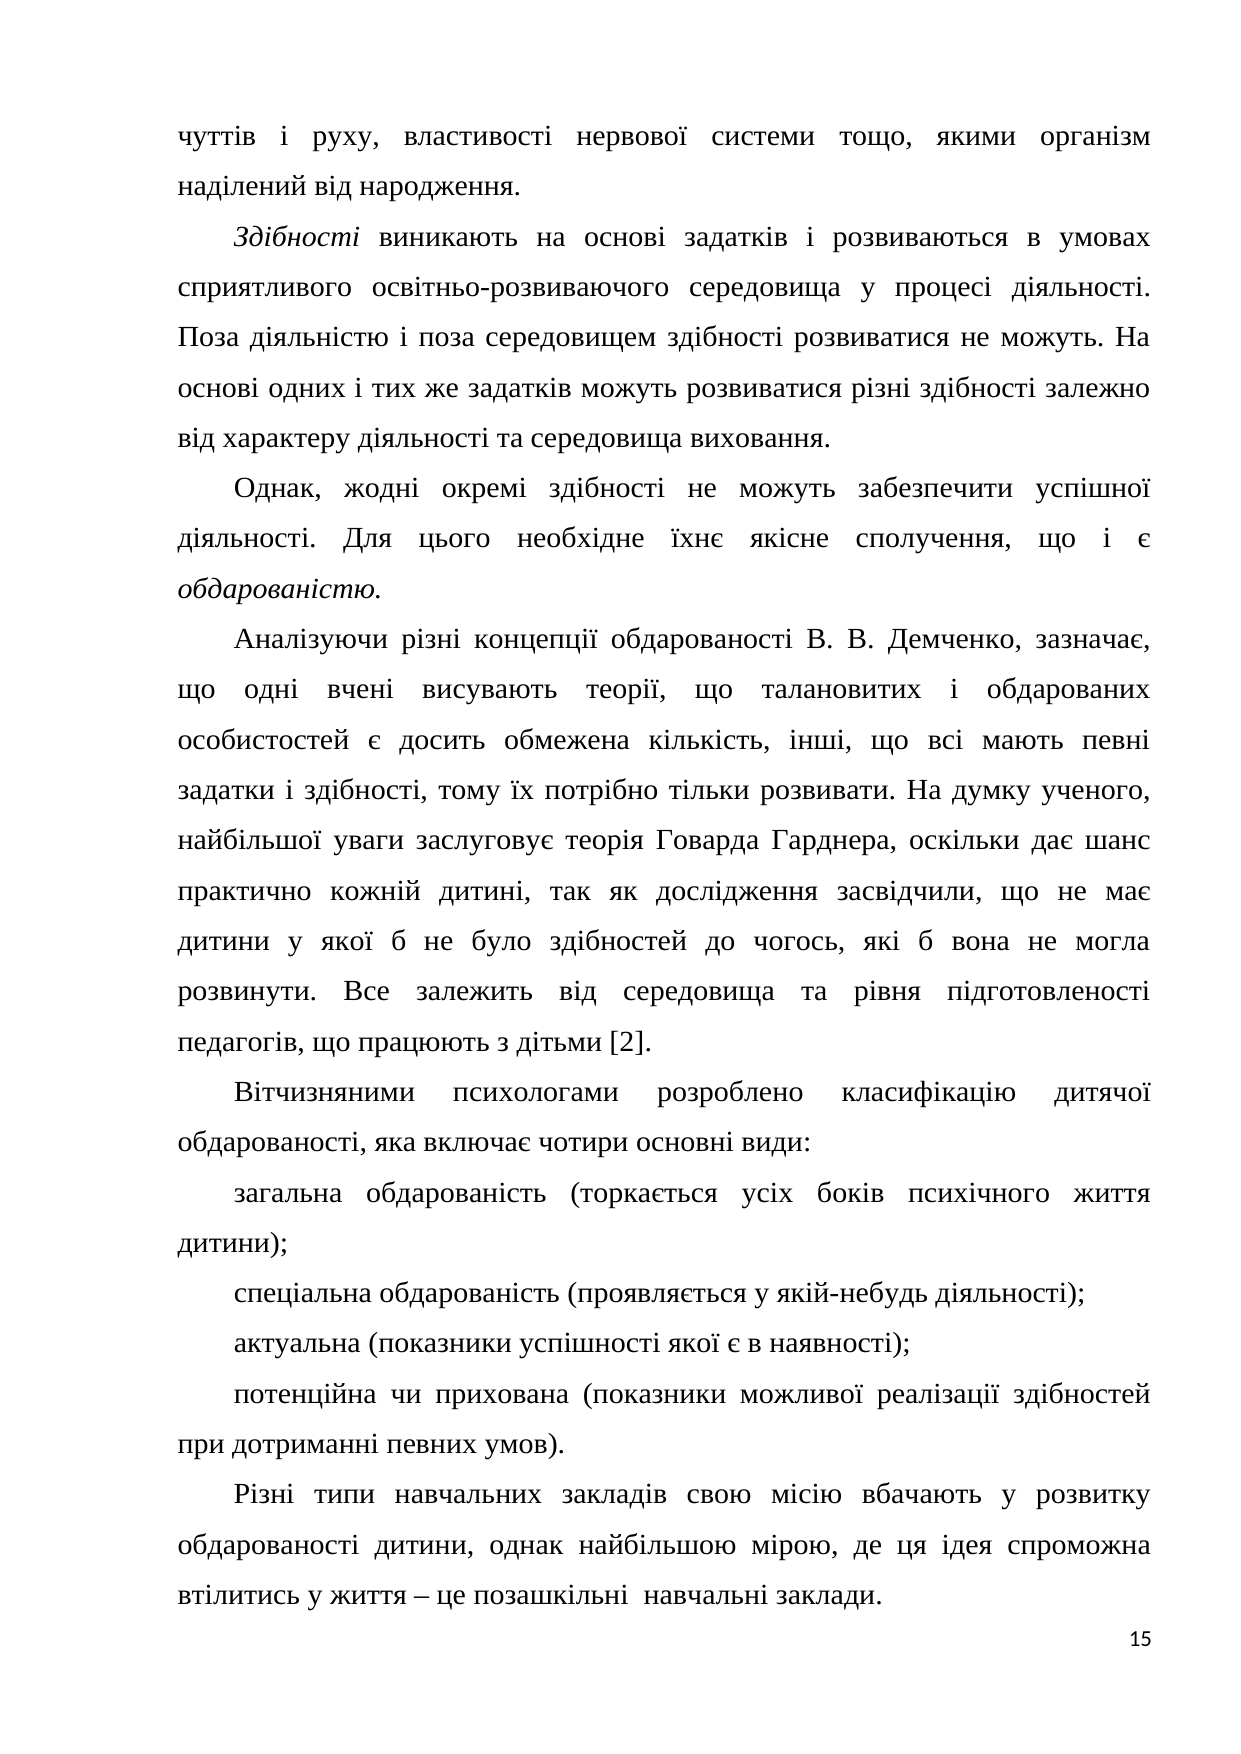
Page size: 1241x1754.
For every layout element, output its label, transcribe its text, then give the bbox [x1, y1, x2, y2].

text спеціальна обдарованість (проявляється у якій-небудь діяльності); [177, 1275, 1152, 1309]
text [177, 118, 1152, 202]
text потенційна чи прихована (показники можливої реалізації здібностей при дотриманні певних умов). [177, 1376, 1152, 1460]
text Здібності виникають на основі задатків і розвиваються в умовах сприятливого освітньо-розвиваючого середовища у процесі діяльності. Поза діяльністю і поза середовищем здібності розвиватися не можуть. На основі одних і тих же задатків можуть розвиватися різні здібності залежно від характеру діяльності та середовища виховання. [177, 219, 1152, 453]
text Аналізуючи різні концепції обдарованості В. В. Демченко, зазначає, що одні вчені висувають теорії, що талановитих і обдарованих особистостей є досить обмежена кількість, інші, що всі мають певні задатки і здібності, тому їх потрібно тільки розвивати. На думку ученого, найбільшої уваги заслуговує теорія Говарда Гарднера, оскільки дає шанс практично кожній дитині, так як дослідження засвідчили, що не має дитини у якої б не було здібностей до чогось, які б вона не могла розвинути. Все залежить від середовища та рівня підготовленості педагогів, що працюють з дітьми [2]. [177, 621, 1152, 1057]
text Вітчизняними психологами розроблено класифікацію дитячої обдарованості, яка включає чотири основні види: [177, 1074, 1152, 1158]
text загальна обдарованість (торкається усіх боків психічного життя дитини); [177, 1175, 1152, 1258]
text Однак, жодні окремі здібності не можуть забезпечити успішної діяльності. Для цього необхідне їхнє якісне сполучення, що і є обдарованістю. [177, 470, 1152, 604]
text актуальна (показники успішності якої є в наявності); [177, 1326, 1152, 1359]
text Різні типи навчальних закладів свою місію вбачають у розвитку обдарованості дитини, однак найбільшою мірою, де ця ідея спроможна втілитись у життя – це позашкільні навчальні заклади. [177, 1477, 1152, 1611]
